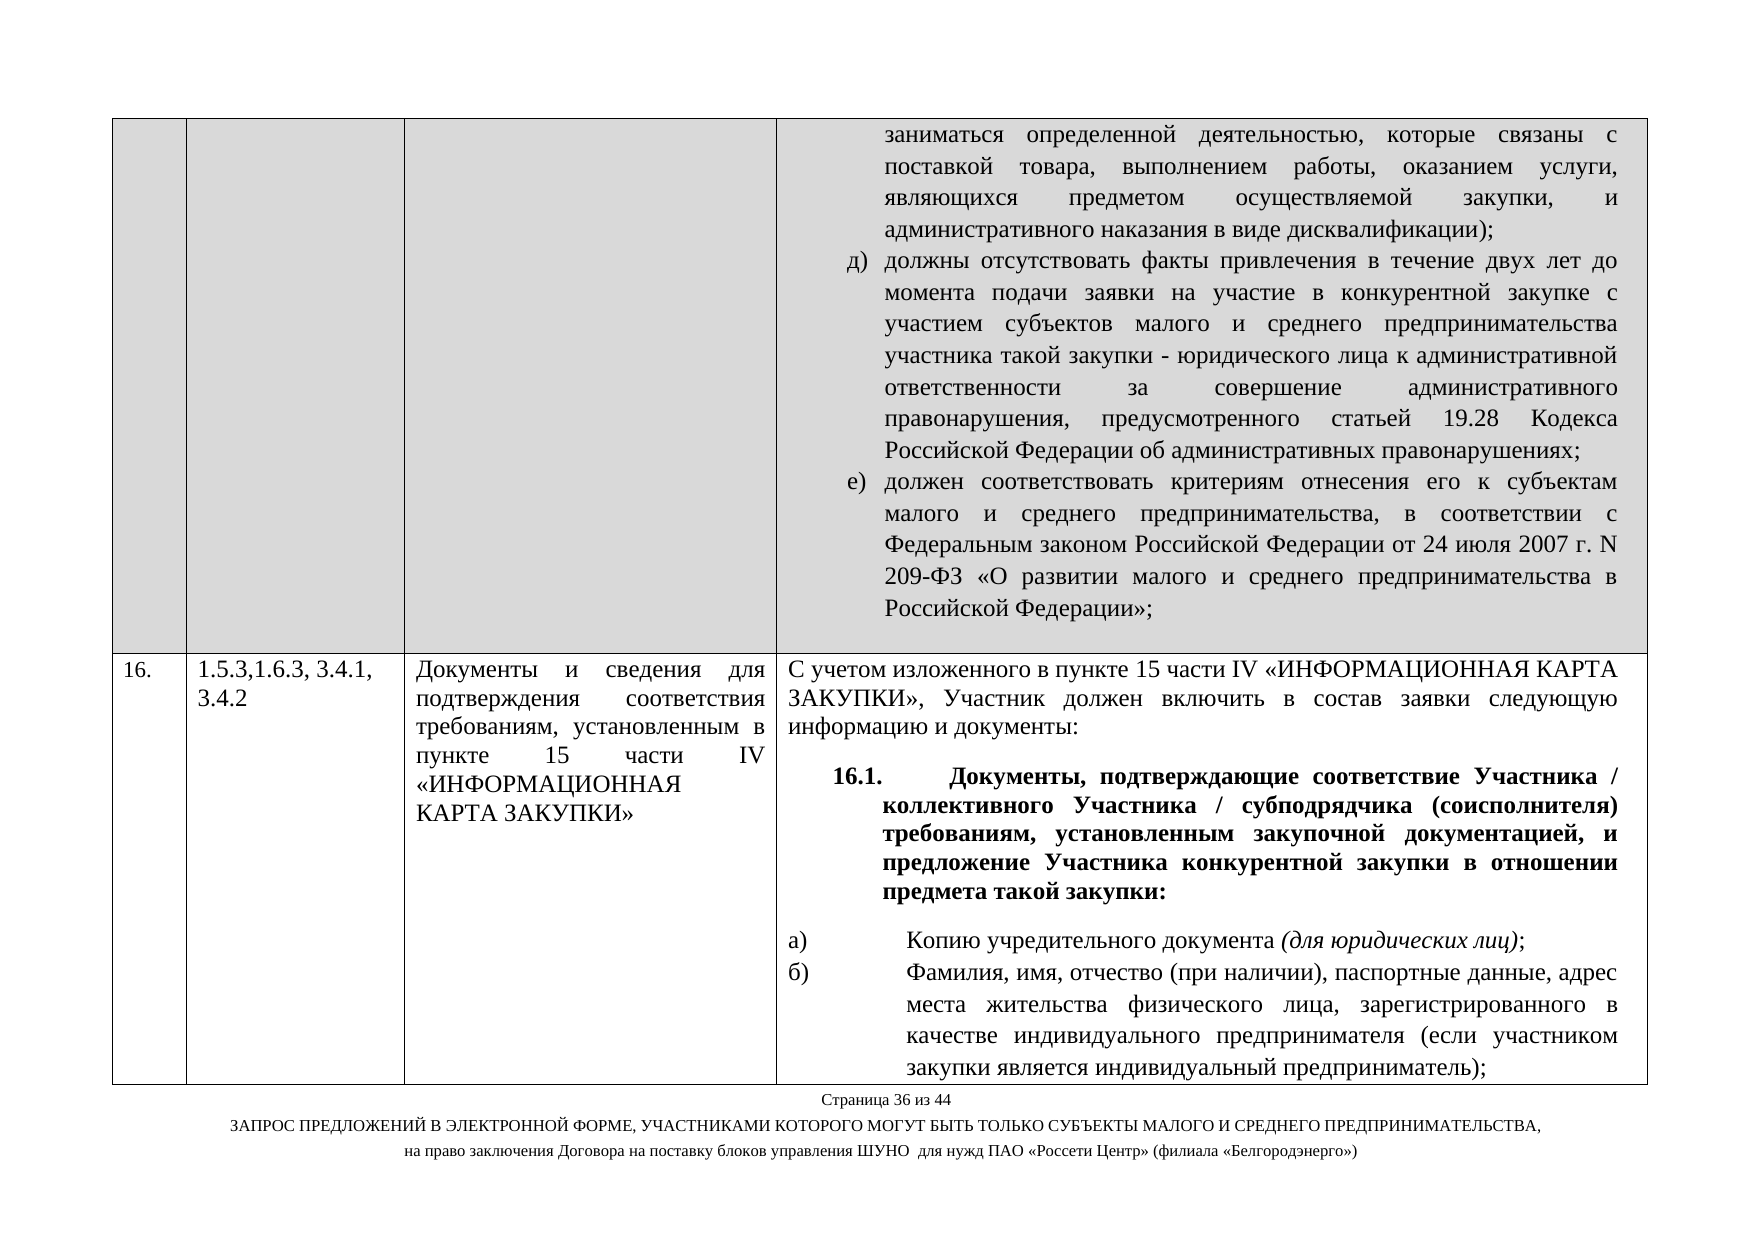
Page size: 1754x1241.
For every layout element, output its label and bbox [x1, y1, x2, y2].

table_cell [113, 119, 186, 653]
table_cell [187, 119, 404, 653]
table_cell [405, 119, 776, 653]
table_cell [405, 654, 776, 1083]
table_cell [187, 654, 404, 1083]
table_cell [113, 654, 186, 1083]
table_cell [777, 119, 1647, 653]
table_cell [777, 654, 1647, 1083]
